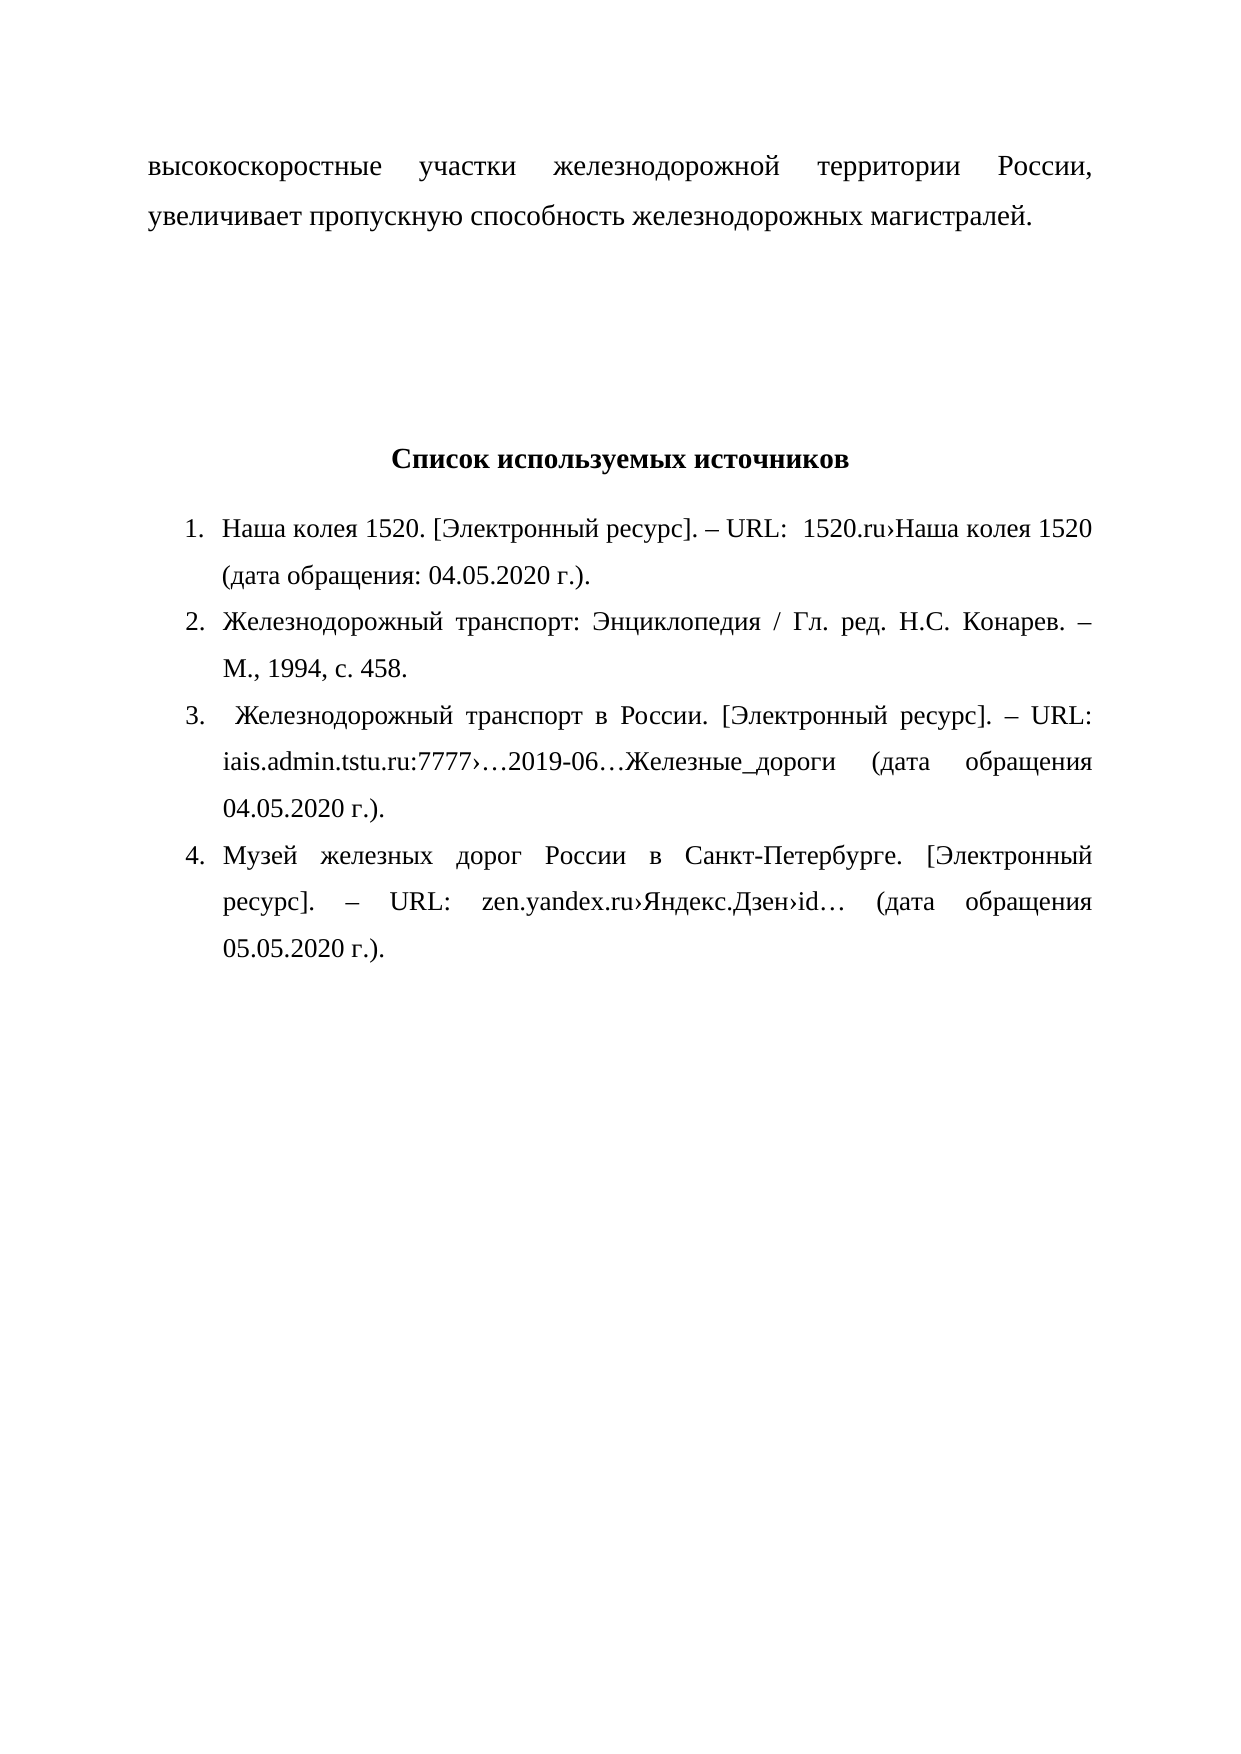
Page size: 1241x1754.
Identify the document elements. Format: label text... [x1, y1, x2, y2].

text Список используемых источников [148, 441, 1092, 474]
list Музей железных дорог России в Санкт-Петербурге. [Электронный ресурс]. – URL: zen.yandex.ru›Яндекс.Дзен›id… (дата обращения 05.05.2020 г.). [185, 839, 1092, 963]
list Железнодорожный транспорт: Энциклопедия / Гл. ред. Н.С. Конарев. – М., 1994, с. 458. [185, 605, 1092, 683]
list Наша колея 1520. [Электронный ресурс]. – URL: 1520.ru›Наша колея 1520 (дата обращения: 04.05.2020 г.). [184, 512, 1092, 590]
list Железнодорожный транспорт в России. [Электронный ресурс]. – URL: iais.admin.tstu.ru:7777›…2019-06…Железные_дороги (дата обращения 04.05.2020 г.). [185, 699, 1092, 823]
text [148, 148, 1092, 232]
